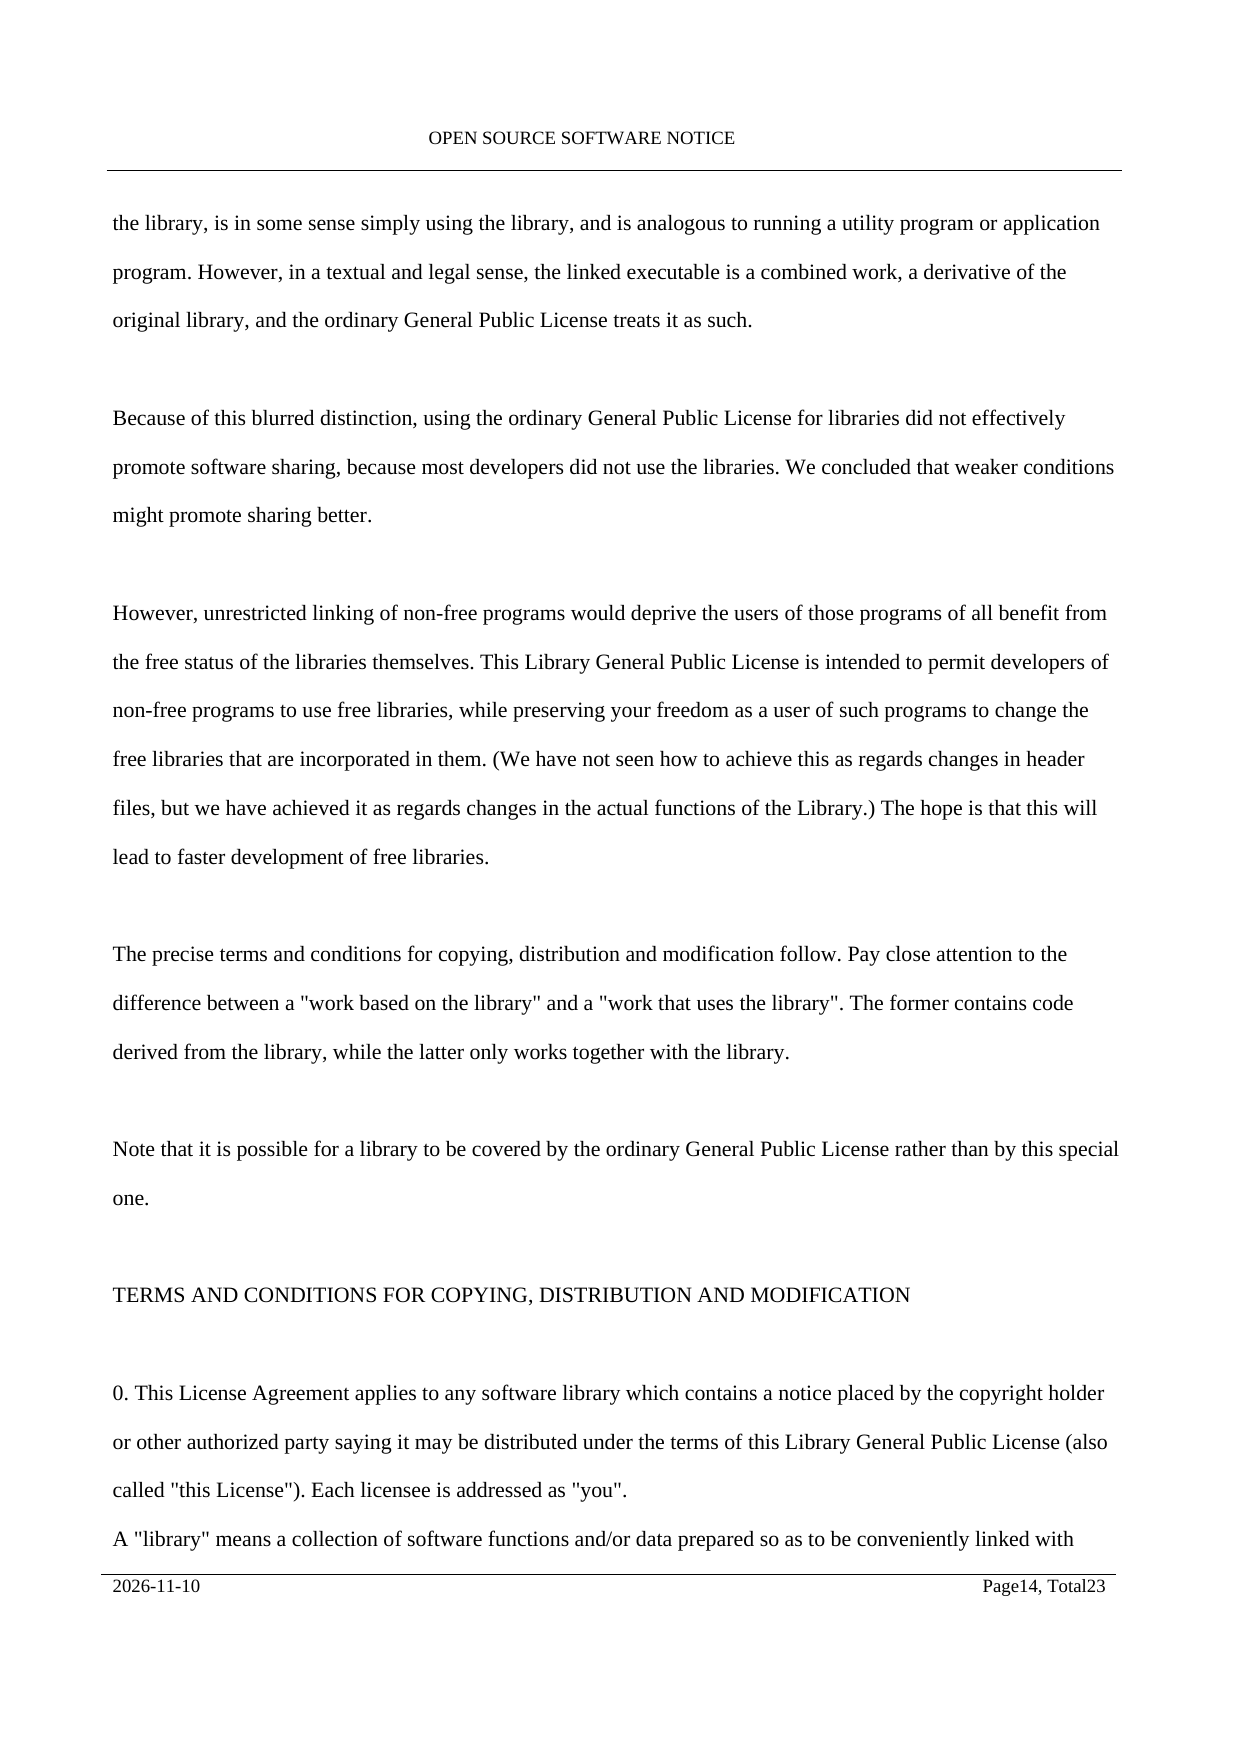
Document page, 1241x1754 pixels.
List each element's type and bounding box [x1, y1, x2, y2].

text [112, 206, 1128, 1555]
